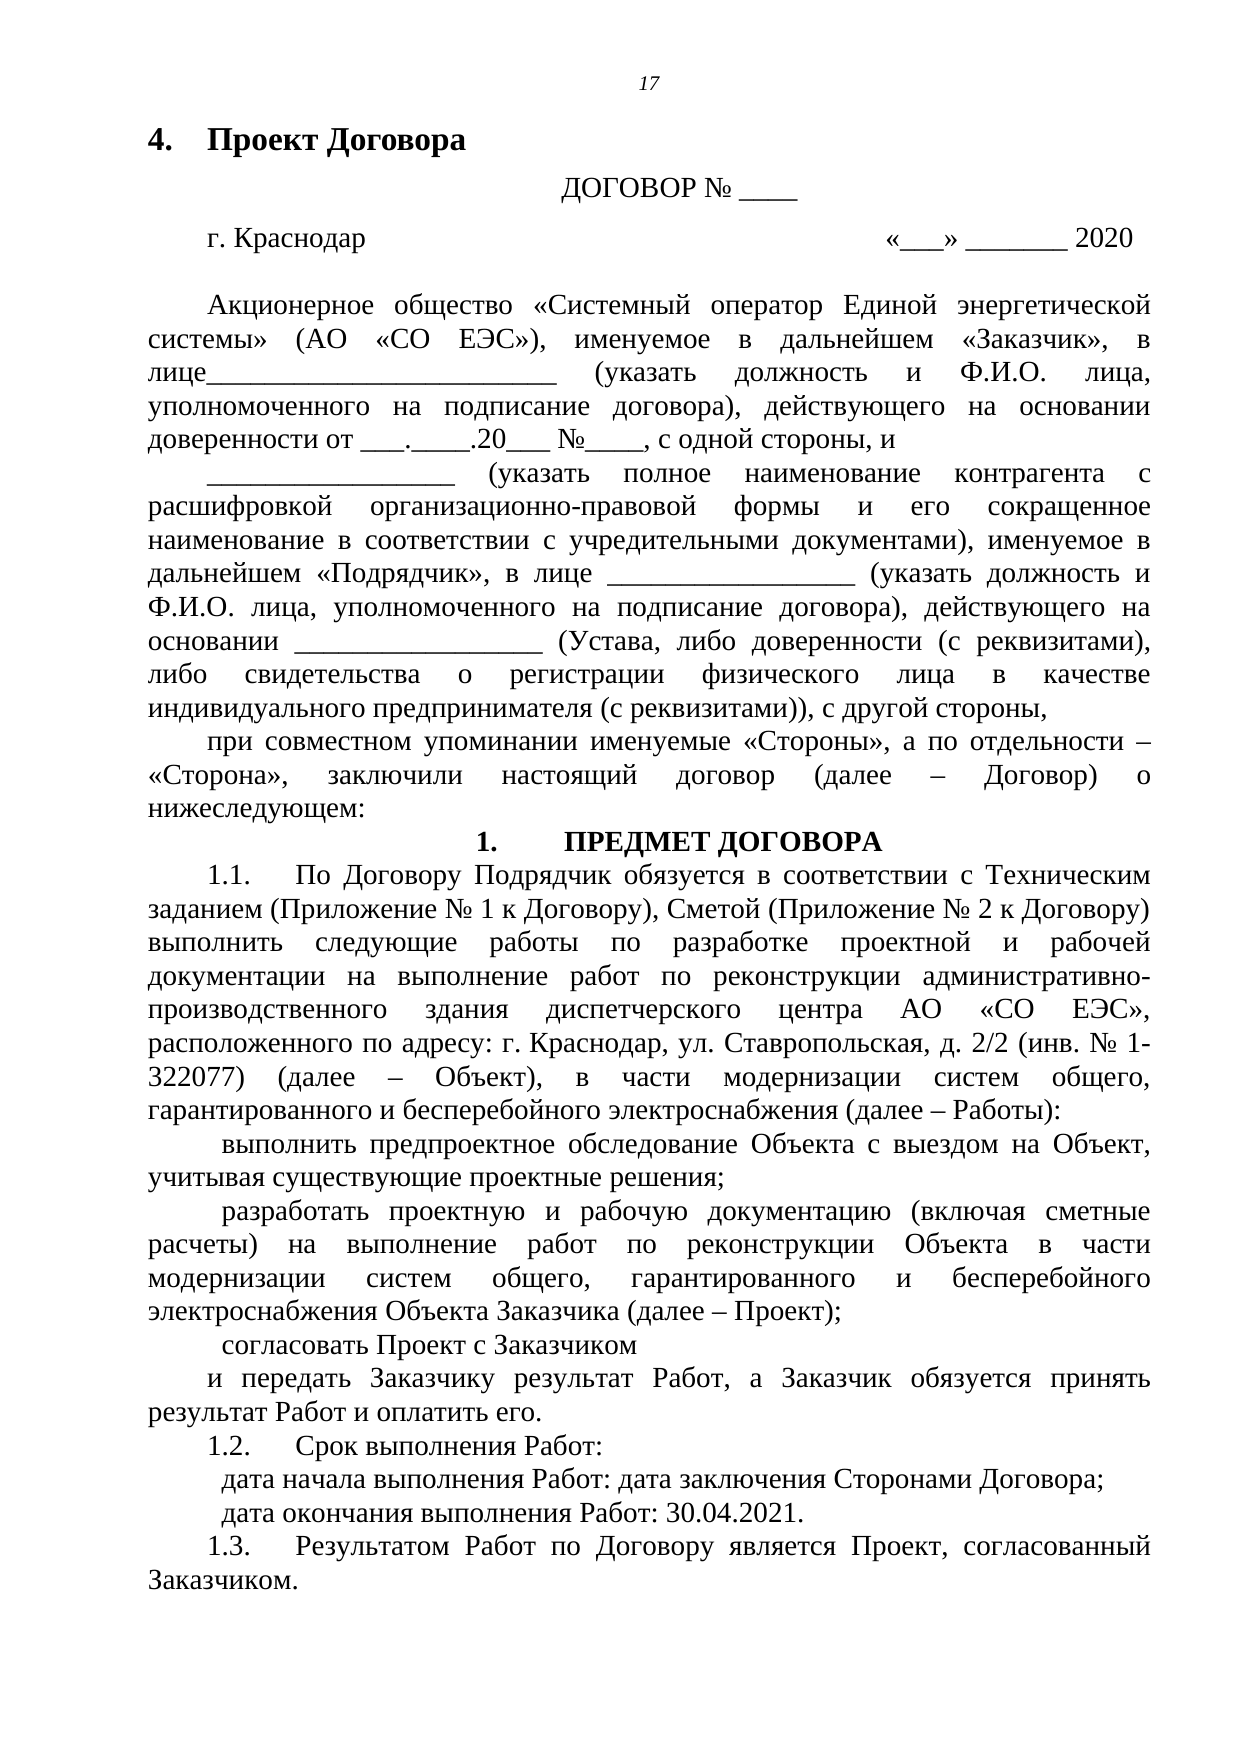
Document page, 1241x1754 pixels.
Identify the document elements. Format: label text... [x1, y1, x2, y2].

text г. Краснодар «___» _______ 2020 [148, 220, 1152, 254]
text выполнить предпроектное обследование Объекта с выездом на Объект, учитывая существующие проектные решения; [148, 1126, 1152, 1193]
text согласовать Проект с Заказчиком [148, 1327, 1152, 1361]
text дата окончания выполнения Работ: 30.04.2021. [148, 1495, 1152, 1528]
text дата начала выполнения Работ: дата заключения Сторонами Договора; [148, 1461, 1152, 1495]
text разработать проектную и рабочую документацию (включая сметные расчеты) на выполнение работ по реконструкции Объекта в части модернизации систем общего, гарантированного и бесперебойного электроснабжения Объекта Заказчика (далее – Проект); [148, 1193, 1152, 1327]
text Акционерное общество «Системный оператор Единой энергетической системы» (АО «СО ЕЭС»), именуемое в дальнейшем «Заказчик», в лице________________________ (указать должность и Ф.И.О. лица, уполномоченного на подписание договора), действующего на основании доверенности от ___.____.20___ №____, с одной стороны, и [148, 287, 1152, 455]
text _________________ (указать полное наименование контрагента с расшифровкой организационно-правовой формы и его сокращенное наименование в соответствии с учредительными документами), именуемое в дальнейшем «Подрядчик», в лице _________________ (указать должность и Ф.И.О. лица, уполномоченного на подписание договора), действующего на основании _________________ (Устава, либо доверенности (с реквизитами), либо свидетельства о регистрации физического лица в качестве индивидуального предпринимателя (с реквизитами)), с другой стороны, [148, 455, 1152, 723]
text 1.2. Срок выполнения Работ: [148, 1428, 1152, 1461]
subtitle Проект Договора [148, 119, 1152, 157]
text и передать Заказчику результат Работ, а Заказчик обязуется принять результат Работ и оплатить его. [148, 1361, 1152, 1428]
text 1.1. По Договору Подрядчик обязуется в соответствии с Техническим заданием (Приложение № 1 к Договору), Сметой (Приложение № 2 к Договору) выполнить следующие работы по разработке проектной и рабочей документации на выполнение работ по реконструкции административно-производственного здания диспетчерского центра АО «СО ЕЭС», расположенного по адресу: г. Краснодар, ул. Ставропольская, д. 2/2 (инв. № 1-322077) (далее – Объект), в части модернизации систем общего, гарантированного и бесперебойного электроснабжения (далее – Работы): [148, 857, 1152, 1126]
text ДОГОВОР № ____ [148, 170, 1152, 203]
text при совместном упоминании именуемые «Стороны», а по отдельности – «Сторона», заключили настоящий договор (далее – Договор) о нижеследующем: [148, 723, 1152, 824]
text 1.3. Результатом Работ по Договору является Проект, согласованный Заказчиком. [148, 1528, 1152, 1595]
text 1. ПРЕДМЕТ ДОГОВОРА [148, 824, 1152, 857]
